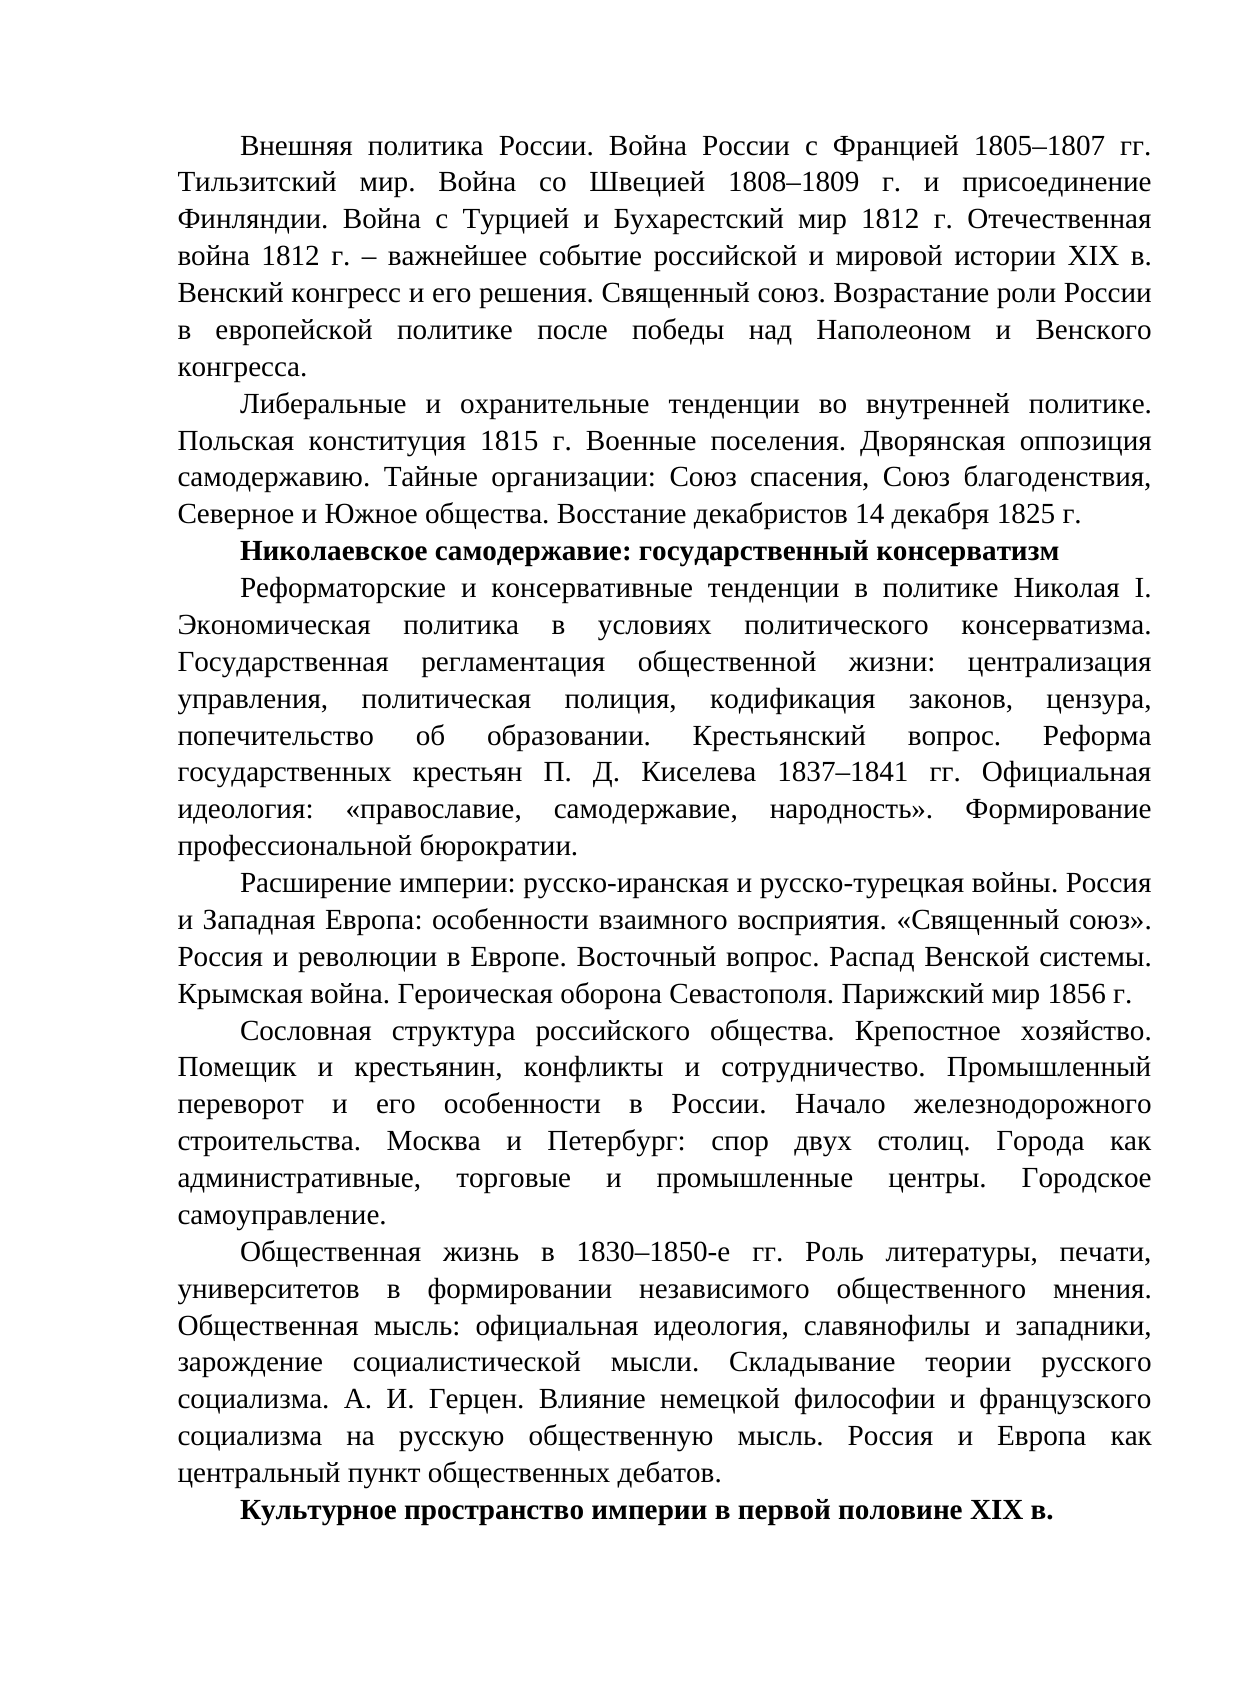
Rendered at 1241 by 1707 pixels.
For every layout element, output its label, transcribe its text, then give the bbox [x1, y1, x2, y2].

text Сословная структура российского общества. Крепостное хозяйство. Помещик и крестьянин, конфликты и сотрудничество. Промышленный переворот и его особенности в России. Начало железнодорожного строительства. Москва и Петербург: спор двух столиц. Города как административные, торговые и промышленные центры. Городское самоуправление. [177, 1013, 1152, 1231]
text Внешняя политика России. Война России с Францией 1805–1807 гг. Тильзитский мир. Война со Швецией 1808–1809 г. и присоединение Финляндии. Война с Турцией и Бухарестский мир 1812 г. Отечественная война 1812 г. – важнейшее событие российской и мировой истории XIX в. Венский конгресс и его решения. Священный союз. Возрастание роли России в европейской политике после победы над Наполеоном и Венского конгресса. [177, 128, 1152, 382]
text Общественная жизнь в 1830–1850-е гг. Роль литературы, печати, университетов в формировании независимого общественного мнения. Общественная мысль: официальная идеология, славянофилы и западники, зарождение социалистической мысли. Складывание теории русского социализма. А. И. Герцен. Влияние немецкой философии и французского социализма на русскую общественную мысль. Россия и Европа как центральный пункт общественных дебатов. [177, 1234, 1152, 1489]
text Расширение империи: русско-иранская и русско-турецкая войны. Россия и Западная Европа: особенности взаимного восприятия. «Священный союз». Россия и революции в Европе. Восточный вопрос. Распад Венской системы. Крымская война. Героическая оборона Севастополя. Парижский мир 1856 г. [177, 865, 1152, 1009]
text Культурное пространство империи в первой половине XIX в. [177, 1492, 1152, 1526]
text Либеральные и охранительные тенденции во внутренней политике. Польская конституция 1815 г. Военные поселения. Дворянская оппозиция самодержавию. Тайные организации: Союз спасения, Союз благоденствия, Северное и Южное общества. Восстание декабристов 14 декабря 1825 г. [177, 386, 1152, 530]
text Николаевское самодержавие: государственный консерватизм [177, 533, 1152, 567]
text Реформаторские и консервативные тенденции в политике Николая I. Экономическая политика в условиях политического консерватизма. Государственная регламентация общественной жизни: централизация управления, политическая полиция, кодификация законов, цензура, попечительство об образовании. Крестьянский вопрос. Реформа государственных крестьян П. Д. Киселева 1837–1841 гг. Официальная идеология: «православие, самодержавие, народность». Формирование профессиональной бюрократии. [177, 570, 1152, 862]
